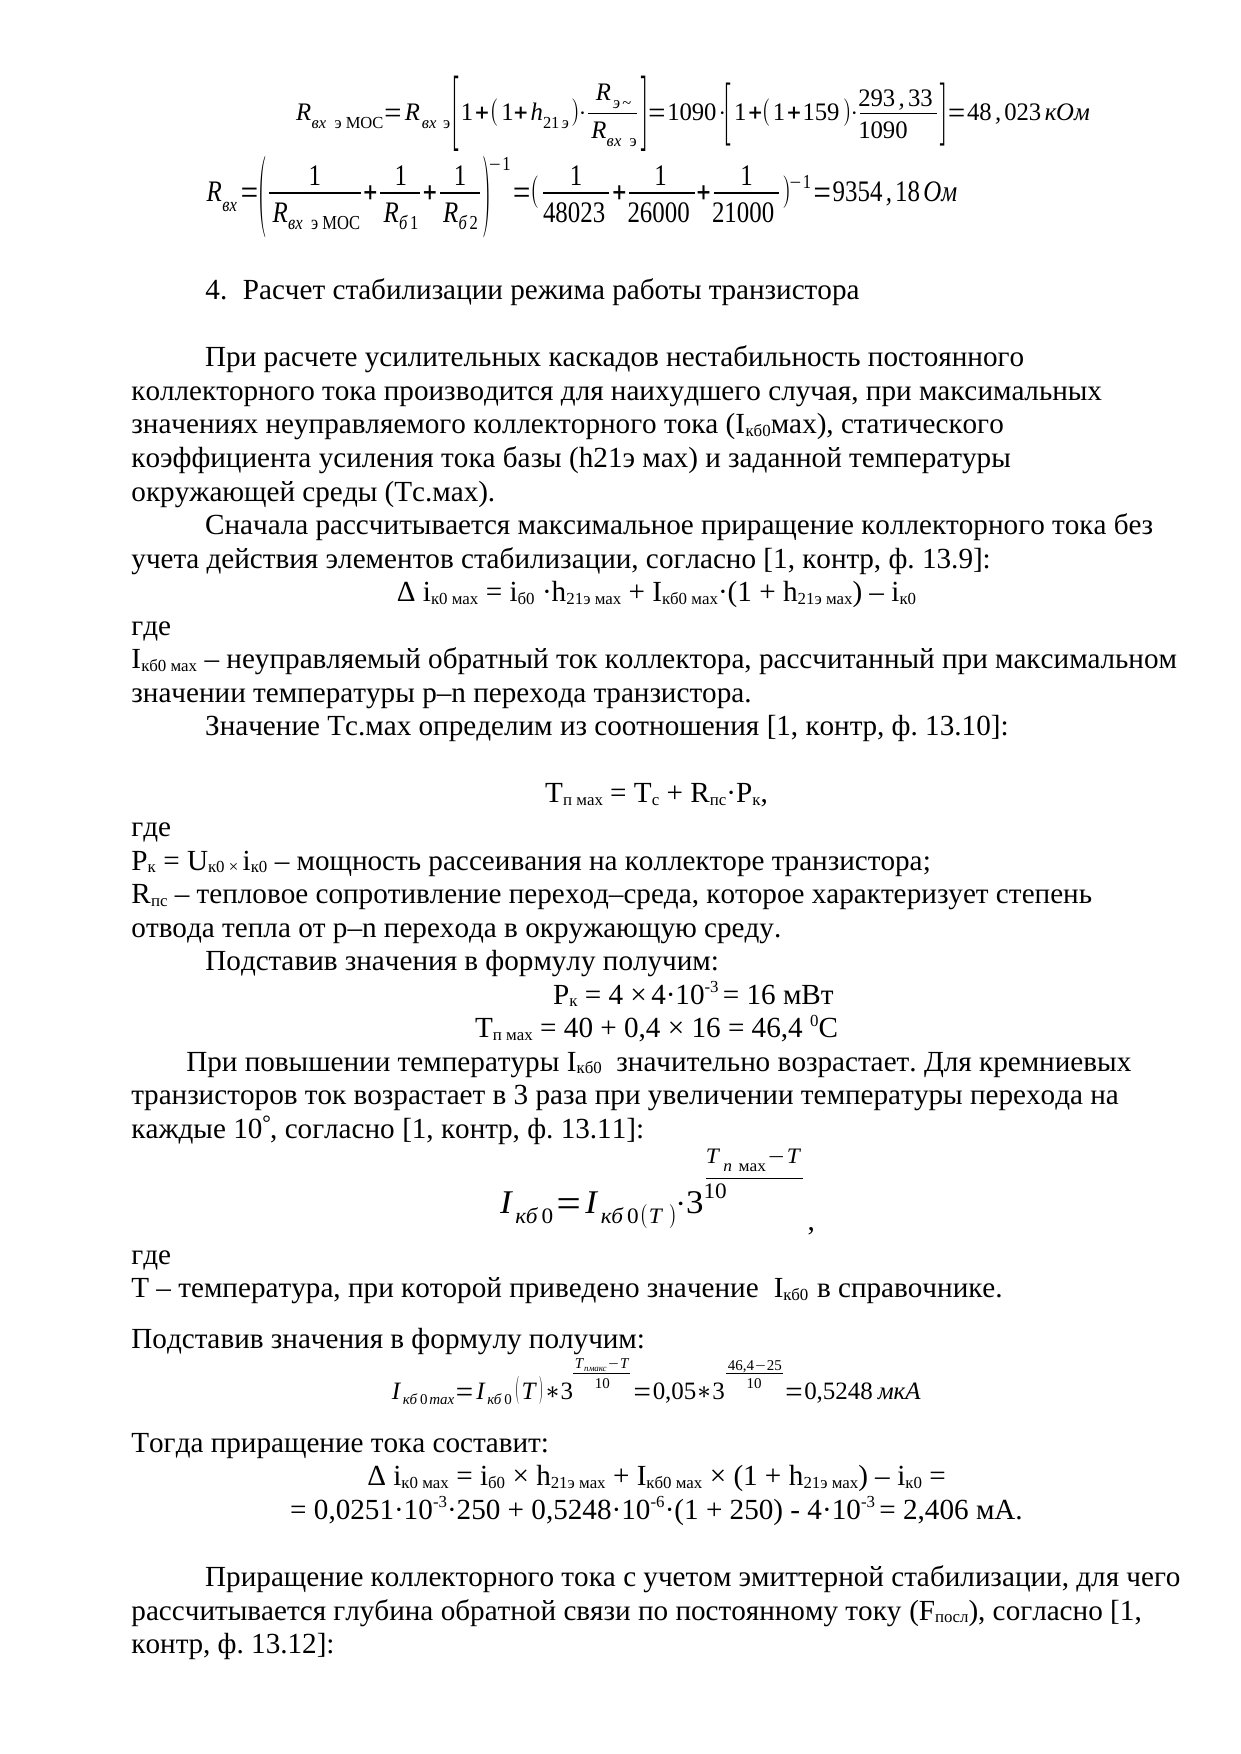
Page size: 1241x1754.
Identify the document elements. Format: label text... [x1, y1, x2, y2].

text Подставив значения в формулу получим: [131, 1304, 1181, 1354]
text где [131, 809, 1181, 843]
text Т – температура, при которой приведено значение Iкб0 в справочнике. [131, 1270, 1181, 1304]
text Тп мах = 40 + 0,4 × 16 = 46,4 0С [131, 1010, 1181, 1044]
text где [131, 608, 1181, 641]
text Приращение коллекторного тока с учетом эмиттерной стабилизации, для чего рассчитывается глубина обратной связи по постоянному току (Fпосл), согласно [1, контр, ф. 13.12]: [131, 1559, 1181, 1660]
text При повышении температуры Iкб0 значительно возрастает. Для кремниевых транзисторов ток возрастает в 3 раза при увеличении температуры перехода на каждые 10, согласно [1, контр, ф. 13.11]: [131, 1044, 1181, 1145]
text Тп мах = Тс + Rпс·Рк, [131, 776, 1181, 809]
text Тогда приращение тока составит: [131, 1408, 1181, 1458]
text = 0,0251·10-3·250 + 0,5248·10-6·(1 + 250) - 4·10-3 = 2,406 мА. [131, 1492, 1181, 1526]
text Iкб0 мах – неуправляемый обратный ток коллектора, рассчитанный при максимальном значении температуры p–n перехода транзистора. [131, 641, 1181, 708]
text Сначала рассчитывается максимальное приращение коллекторного тока без учета действия элементов стабилизации, согласно [1, контр, ф. 13.9]: [131, 507, 1181, 574]
text Рк = 4 × 4·10-3 = 16 мВт [131, 977, 1181, 1010]
text Подставив значения в формулу получим: [131, 943, 1181, 977]
text где [131, 1237, 1181, 1270]
text При расчете усилительных каскадов нестабильность постоянного коллекторного тока производится для наихудшего случая, при максимальных значениях неуправляемого коллекторного тока (Iкб0мах), статического коэффициента усиления тока базы (h21э мах) и заданной температуры окружающей среды (Тс.мах). [131, 339, 1181, 507]
text Δ iк0 мах = iб0 ·h21э мах + Iкб0 мах·(1 + h21э мах) – iк0 [131, 574, 1181, 608]
text , [131, 1145, 1181, 1237]
text Рк = Uк0 × iк0 – мощность рассеивания на коллекторе транзистора; [131, 843, 1181, 876]
text Значение Тс.мах определим из соотношения [1, контр, ф. 13.10]: [131, 708, 1181, 742]
text Rпс – тепловое сопротивление переход–среда, которое характеризует степень отвода тепла от p–n перехода в окружающую среду. [131, 876, 1181, 943]
text Δ iк0 мах = iб0 × h21э мах + Iкб0 мах × (1 + h21э мах) – iк0 = [131, 1458, 1181, 1492]
list Расчет стабилизации режима работы транзистора [205, 272, 1181, 306]
